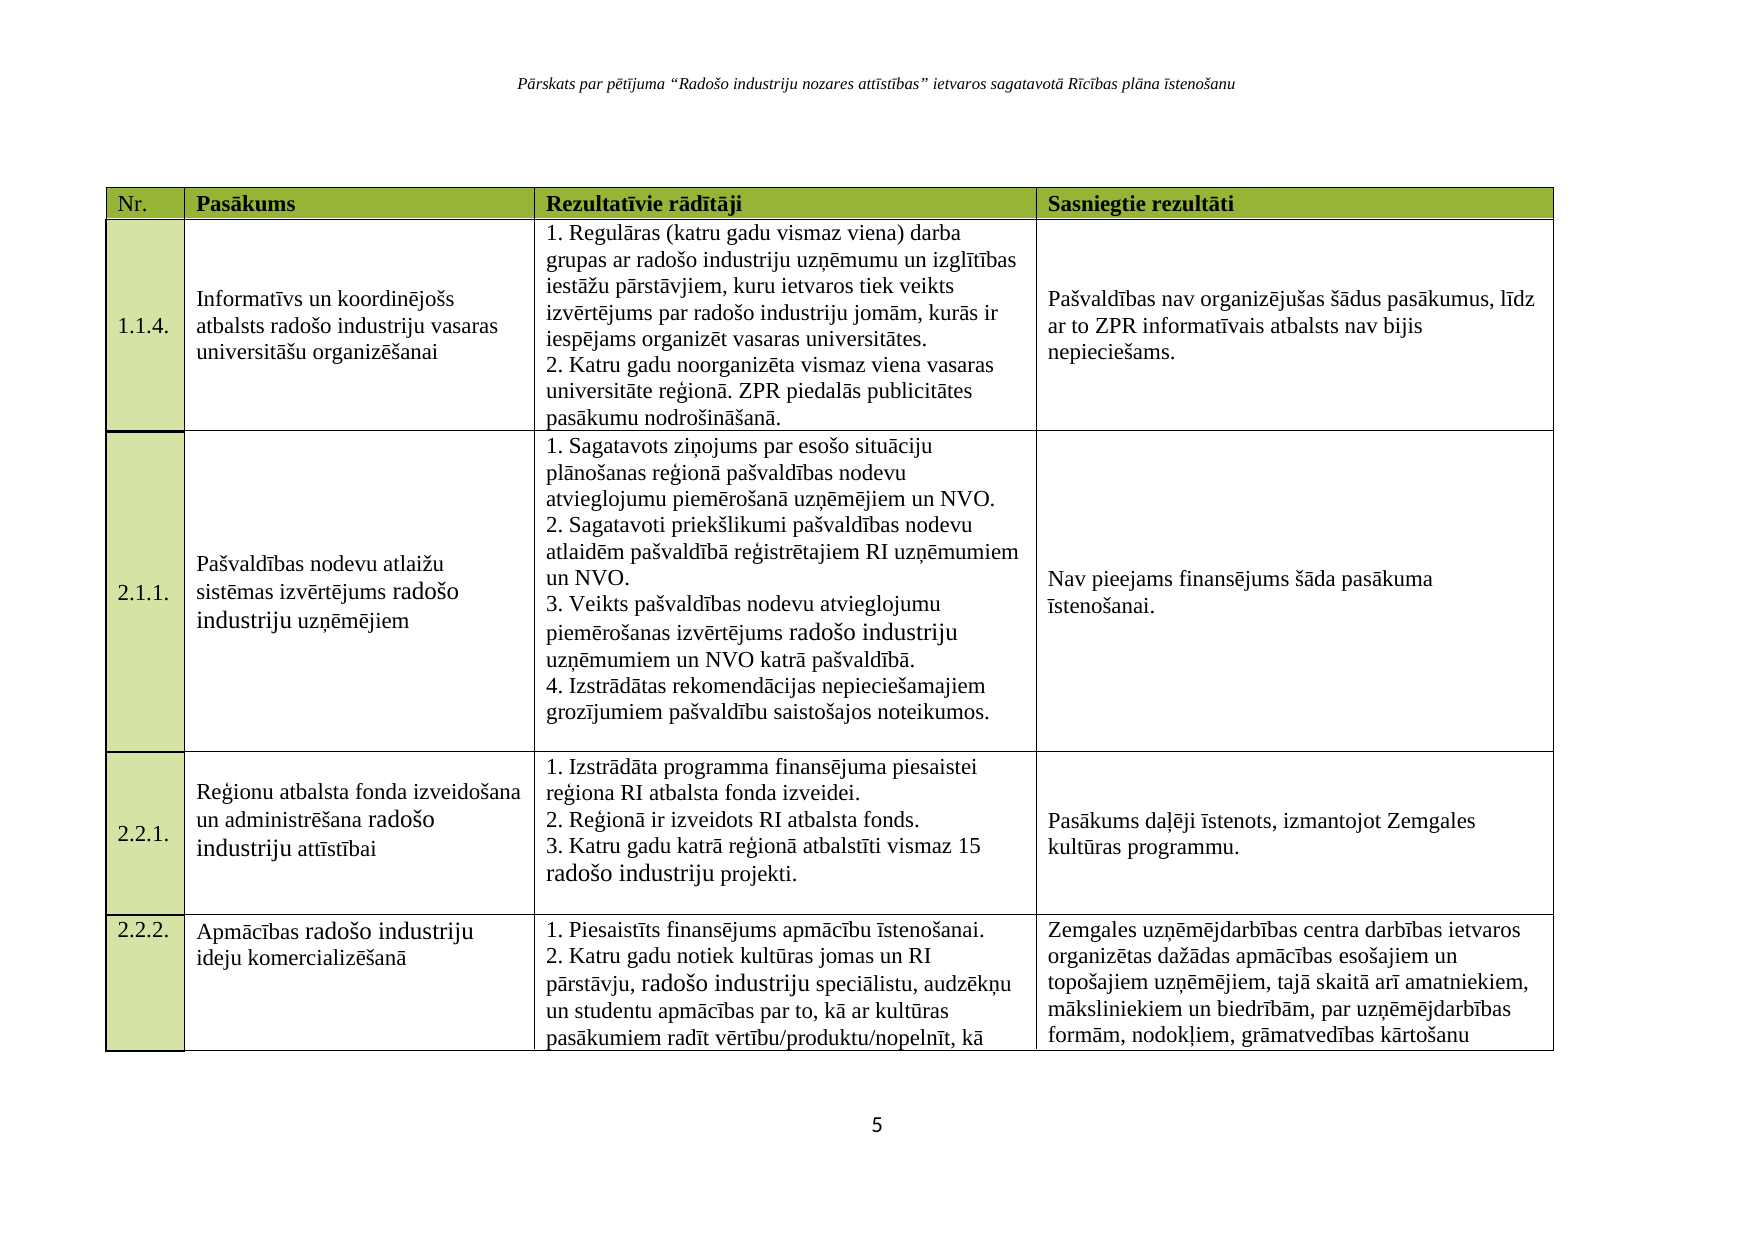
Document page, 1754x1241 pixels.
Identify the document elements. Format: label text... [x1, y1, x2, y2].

table_header Nr. [107, 188, 184, 218]
table_cell 1.1.4. [107, 220, 184, 430]
table_cell Informatīvs un koordinējošs atbalsts radošo industriju vasaras universitāšu organizēšanai [185, 220, 534, 430]
table_cell Pašvaldības nodevu atlaižu sistēmas izvērtējums radošo industriju uzņēmējiem [185, 431, 534, 751]
table_cell Pašvaldības nav organizējušas šādus pasākumus, līdz ar to ZPR informatīvais atbalsts nav bijis nepieciešams. [1037, 220, 1553, 430]
table_cell 1. Izstrādāta programma finansējuma piesaistei reģiona RI atbalsta fonda izveidei. 2. Reģionā ir izveidots RI atbalsta fonds. 3. Katru gadu katrā reģionā atbalstīti vismaz 15 radošo industriju projekti. [535, 752, 1036, 914]
table_cell Pasākums daļēji īstenots, izmantojot Zemgales kultūras programmu. [1037, 752, 1553, 914]
table_cell 2.2.1. [107, 753, 184, 914]
table_header Sasniegtie rezultāti [1037, 188, 1553, 218]
table_cell Reģionu atbalsta fonda izveidošana un administrēšana radošo industriju attīstībai [185, 752, 534, 914]
table_cell 2.2.2. [107, 916, 184, 1050]
table_cell 1. Regulāras (katru gadu vismaz viena) darba grupas ar radošo industriju uzņēmumu un izglītības iestāžu pārstāvjiem, kuru ietvaros tiek veikts izvērtējums par radošo industriju jomām, kurās ir iespējams organizēt vasaras universitātes. 2. Katru gadu noorganizēta vismaz viena vasaras universitāte reģionā. ZPR piedalās publicitātes pasākumu nodrošināšanā. [535, 220, 1036, 430]
table_header Rezultatīvie rādītāji [535, 188, 1036, 218]
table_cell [1036, 915, 1553, 1050]
table_cell 2.1.1. [107, 433, 184, 751]
table_cell 1. Sagatavots ziņojums par esošo situāciju plānošanas reģionā pašvaldības nodevu atvieglojumu piemērošanā uzņēmējiem un NVO. 2. Sagatavoti priekšlikumi pašvaldības nodevu atlaidēm pašvaldībā reģistrētajiem RI uzņēmumiem un NVO. 3. Veikts pašvaldības nodevu atvieglojumu piemērošanas izvērtējums radošo industriju uzņēmumiem un NVO katrā pašvaldībā. 4. Izstrādātas rekomendācijas nepieciešamajiem grozījumiem pašvaldību saistošajos noteikumos. [535, 431, 1036, 751]
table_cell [185, 915, 534, 1050]
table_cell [535, 915, 1036, 1050]
table_cell Nav pieejams finansējums šāda pasākuma īstenošanai. [1037, 431, 1553, 751]
table_header Pasākums [185, 188, 534, 218]
